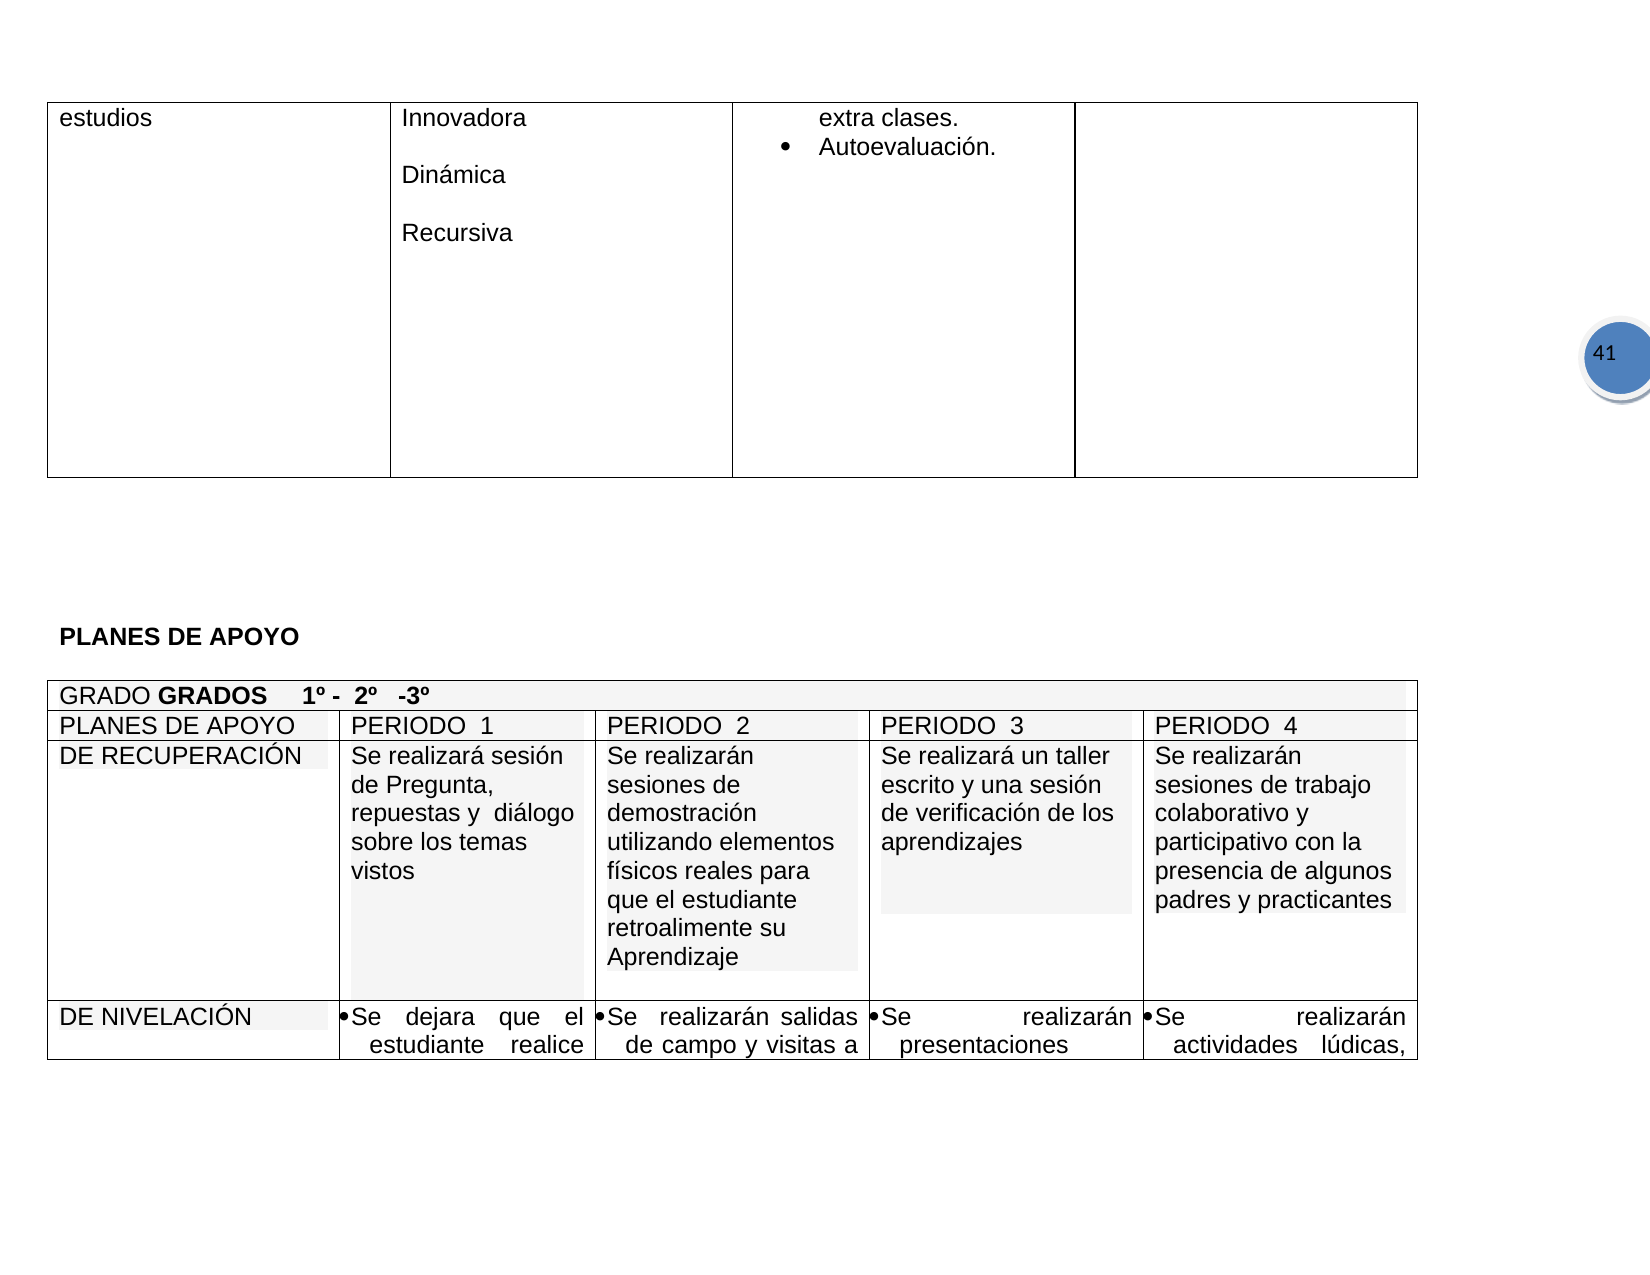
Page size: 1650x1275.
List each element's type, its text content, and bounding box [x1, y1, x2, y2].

table_cell Se realizará un taller escrito y una sesión de verificación de los aprendizajes [870, 741, 1143, 1000]
table_cell DE NIVELACIÓN [48, 1001, 339, 1059]
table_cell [48, 103, 390, 477]
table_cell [870, 1001, 1143, 1059]
table_cell Se realizarán sesiones de trabajo colaborativo y participativo con la presencia de algunos padres y practicantes [1144, 741, 1417, 1000]
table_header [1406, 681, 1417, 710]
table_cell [1076, 103, 1417, 477]
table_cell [391, 103, 732, 477]
table_cell Se realizarán sesiones de demostración utilizando elementos físicos reales para que el estudiante retroalimente su Aprendizaje [596, 741, 869, 1000]
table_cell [1144, 1001, 1417, 1059]
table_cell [340, 1001, 595, 1059]
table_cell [733, 103, 1074, 477]
table_cell DE RECUPERACIÓN [48, 741, 339, 1000]
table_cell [596, 1001, 869, 1059]
text PLANES DE APOYO [59, 622, 1591, 651]
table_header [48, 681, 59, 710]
